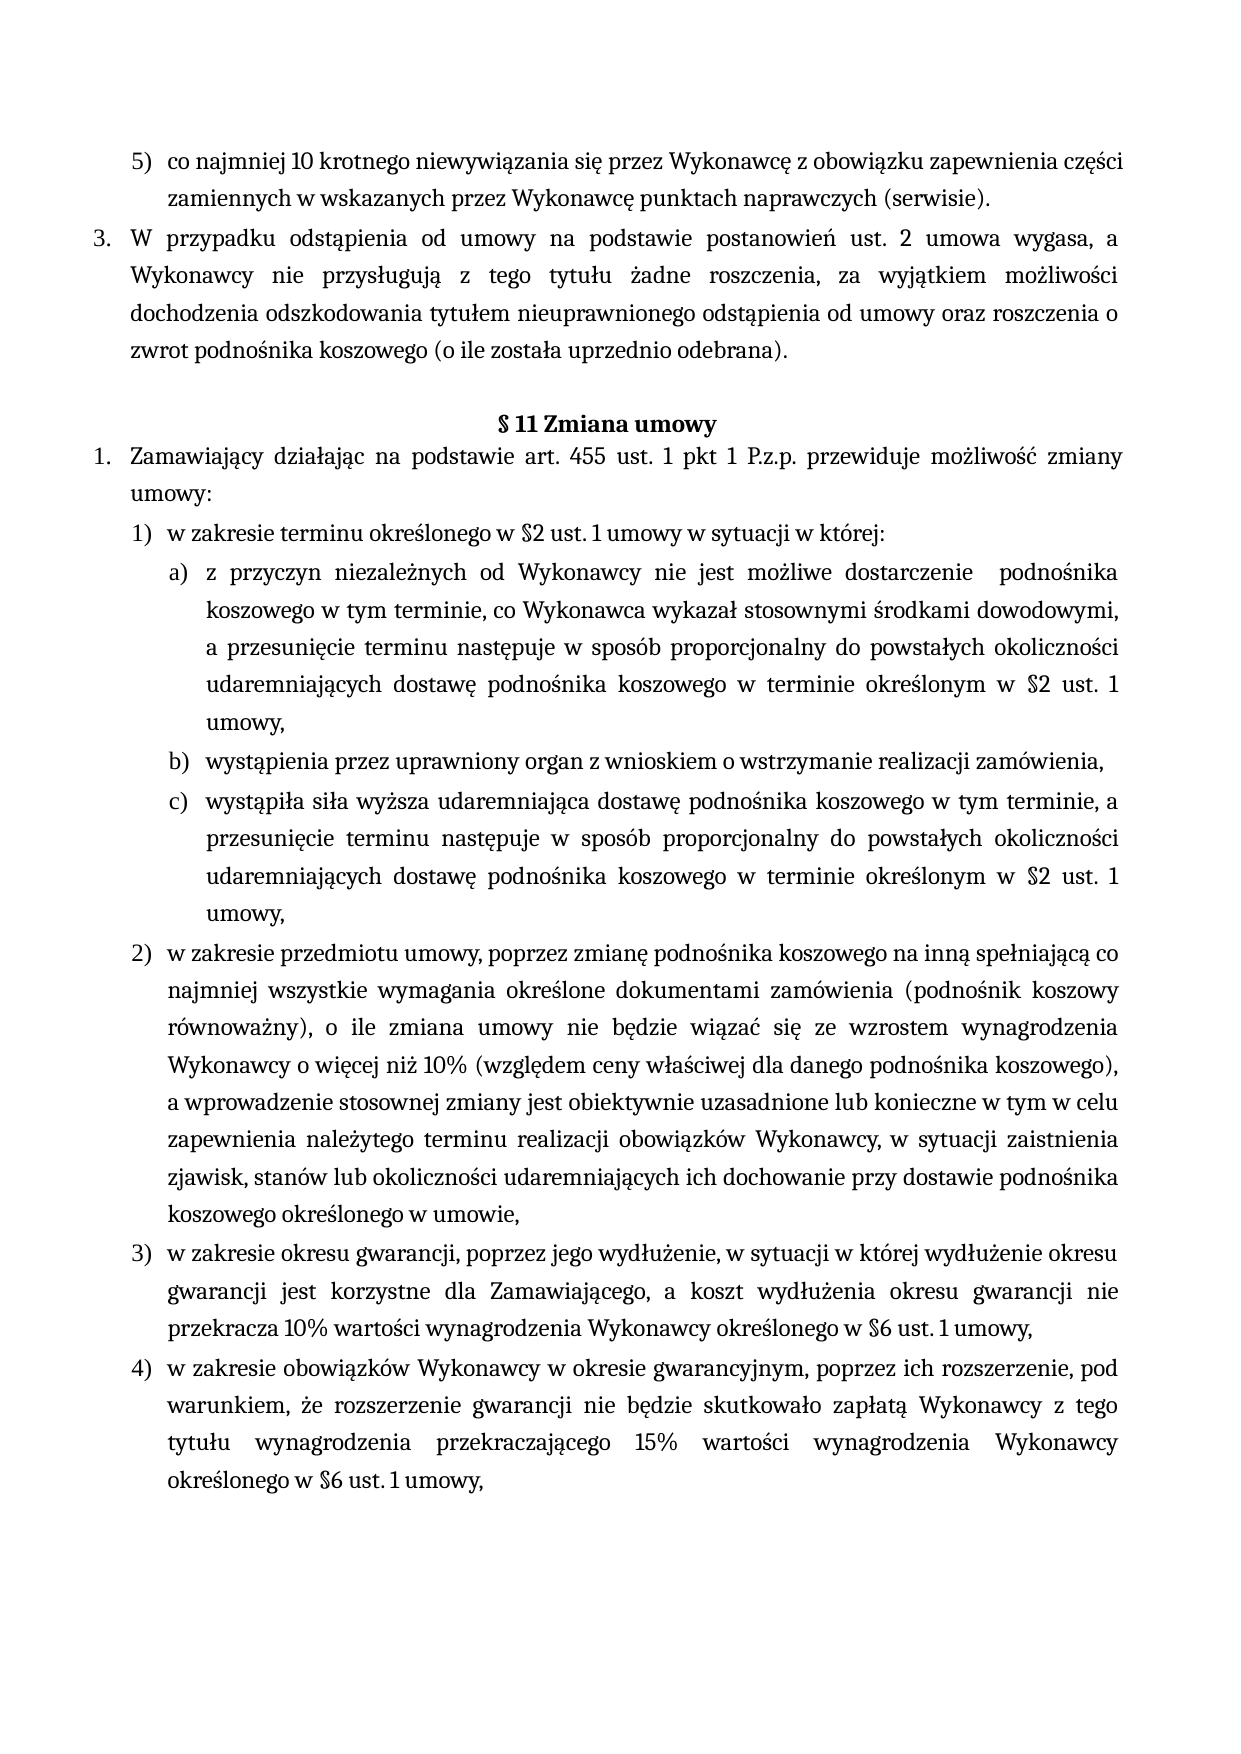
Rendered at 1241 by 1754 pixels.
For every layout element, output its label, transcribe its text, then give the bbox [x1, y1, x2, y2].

list wystąpiła siła wyższa udaremniająca dostawę podnośnika koszowego w tym terminie, a przesunięcie terminu następuje w sposób proporcjonalny do powstałych okoliczności udaremniających dostawę podnośnika koszowego w terminie określonym w §2 ust. 1 umowy, [168, 786, 1120, 928]
list wystąpienia przez uprawniony organ z wnioskiem o wstrzymanie realizacji zamówienia, [168, 746, 1120, 776]
list w zakresie obowiązków Wykonawcy w okresie gwarancyjnym, poprzez ich rozszerzenie, pod warunkiem, że rozszerzenie gwarancji nie będzie skutkowało zapłatą Wykonawcy z tego tytułu wynagrodzenia przekraczającego 15% wartości wynagrodzenia Wykonawcy określonego w §6 ust. 1 umowy, [131, 1353, 1119, 1494]
list co najmniej 10 krotnego niewywiązania się przez Wykonawcę z obowiązku zapewnienia części zamiennych w wskazanych przez Wykonawcę punktach naprawczych (serwisie). [131, 146, 1125, 213]
list z przyczyn niezależnych od Wykonawcy nie jest możliwe dostarczenie podnośnika koszowego w tym terminie, co Wykonawca wykazał stosownymi środkami dowodowymi, a przesunięcie terminu następuje w sposób proporcjonalny do powstałych okoliczności udaremniających dostawę podnośnika koszowego w terminie określonym w §2 ust. 1 umowy, [168, 557, 1120, 736]
list Zamawiający działając na podstawie art. 455 ust. 1 pkt 1 P.z.p. przewiduje możliwość zmiany umowy: [93, 441, 1125, 508]
subtitle § 11 Zmiana umowy [89, 410, 1125, 439]
list w zakresie okresu gwarancji, poprzez jego wydłużenie, w sytuacji w której wydłużenie okresu gwarancji jest korzystne dla Zamawiającego, a koszt wydłużenia okresu gwarancji nie przekracza 10% wartości wynagrodzenia Wykonawcy określonego w §6 ust. 1 umowy, [131, 1238, 1119, 1343]
list W przypadku odstąpienia od umowy na podstawie postanowień ust. 2 umowa wygasa, a Wykonawcy nie przysługują z tego tytułu żadne roszczenia, za wyjątkiem możliwości dochodzenia odszkodowania tytułem nieuprawnionego odstąpienia od umowy oraz roszczenia o zwrot podnośnika koszowego (o ile została uprzednio odebrana). [93, 223, 1119, 364]
list w zakresie terminu określonego w §2 ust. 1 umowy w sytuacji w której: [131, 518, 1119, 548]
list w zakresie przedmiotu umowy, poprzez zmianę podnośnika koszowego na inną spełniającą co najmniej wszystkie wymagania określone dokumentami zamówienia (podnośnik koszowy równoważny), o ile zmiana umowy nie będzie wiązać się ze wzrostem wynagrodzenia Wykonawcy o więcej niż 10% (względem ceny właściwej dla danego podnośnika koszowego), a wprowadzenie stosownej zmiany jest obiektywnie uzasadnione lub konieczne w tym w celu zapewnienia należytego terminu realizacji obowiązków Wykonawcy, w sytuacji zaistnienia zjawisk, stanów lub okoliczności udaremniających ich dochowanie przy dostawie podnośnika koszowego określonego w umowie, [131, 938, 1119, 1228]
